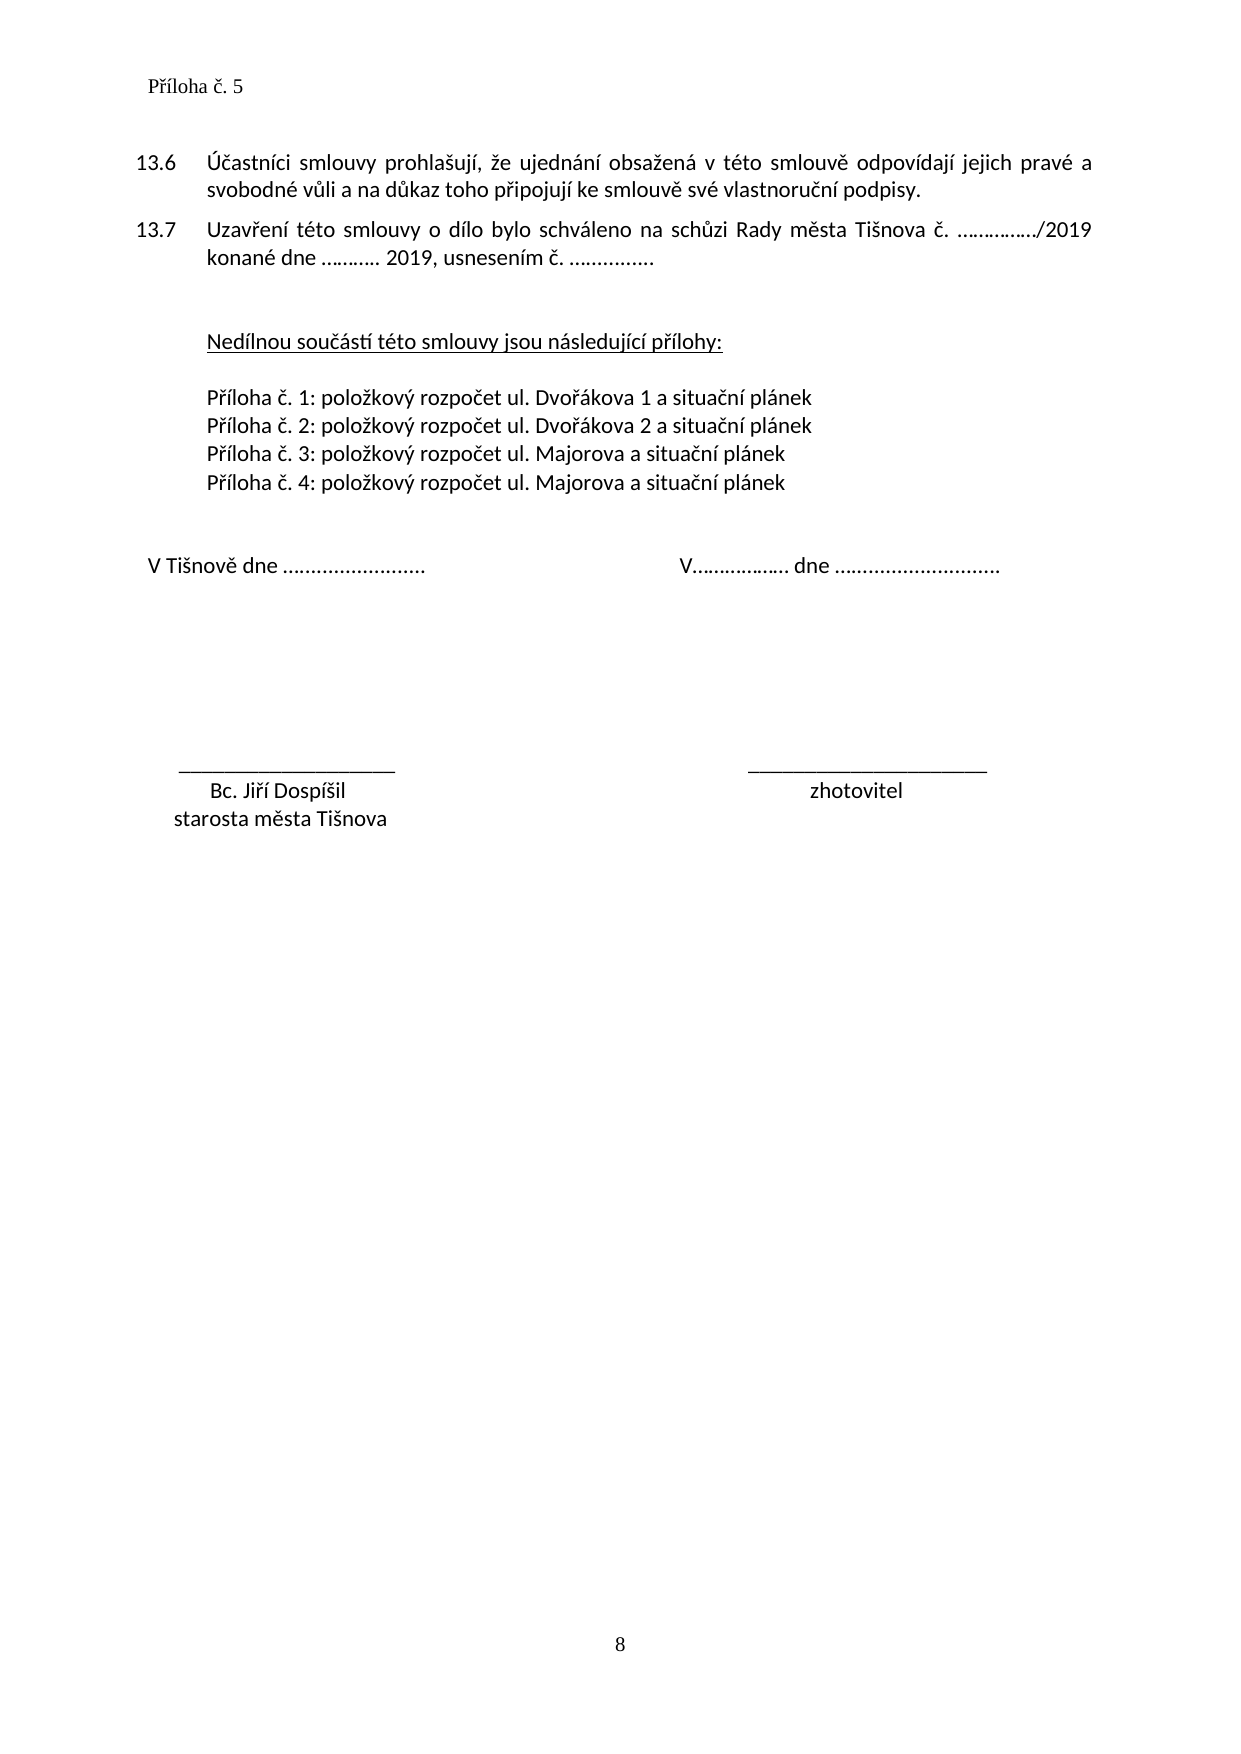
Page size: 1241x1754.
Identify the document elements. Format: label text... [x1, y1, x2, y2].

text ___________________ _____________________ [148, 748, 1093, 776]
text Příloha č. 4: položkový rozpočet ul. Majorova a situační plánek [207, 468, 1093, 496]
text Nedílnou součástí této smlouvy jsou následující přílohy: [207, 327, 1093, 356]
text 13.7 Uzavření této smlouvy o dílo bylo schváleno na schůzi Rady města Tišnova č. ……………/2019 konané dne ……….. 2019, usnesením č. …............ [135, 215, 1093, 271]
text V Tišnově dne …...................... V……...……… dne ….......................... [148, 552, 1093, 580]
text 13.6 Účastníci smlouvy prohlašují, že ujednání obsažená v této smlouvě odpovídají jejich pravé a svobodné vůli a na důkaz toho připojují ke smlouvě své vlastnoruční podpisy. [135, 148, 1093, 204]
text Příloha č. 1: položkový rozpočet ul. Dvořákova 1 a situační plánek [207, 383, 1093, 412]
text Příloha č. 2: položkový rozpočet ul. Dvořákova 2 a situační plánek [207, 412, 1093, 439]
text Příloha č. 3: položkový rozpočet ul. Majorova a situační plánek [207, 439, 1093, 468]
text starosta města Tišnova [148, 804, 1093, 832]
text Bc. Jiří Dospíšil zhotovitel [148, 776, 1093, 804]
